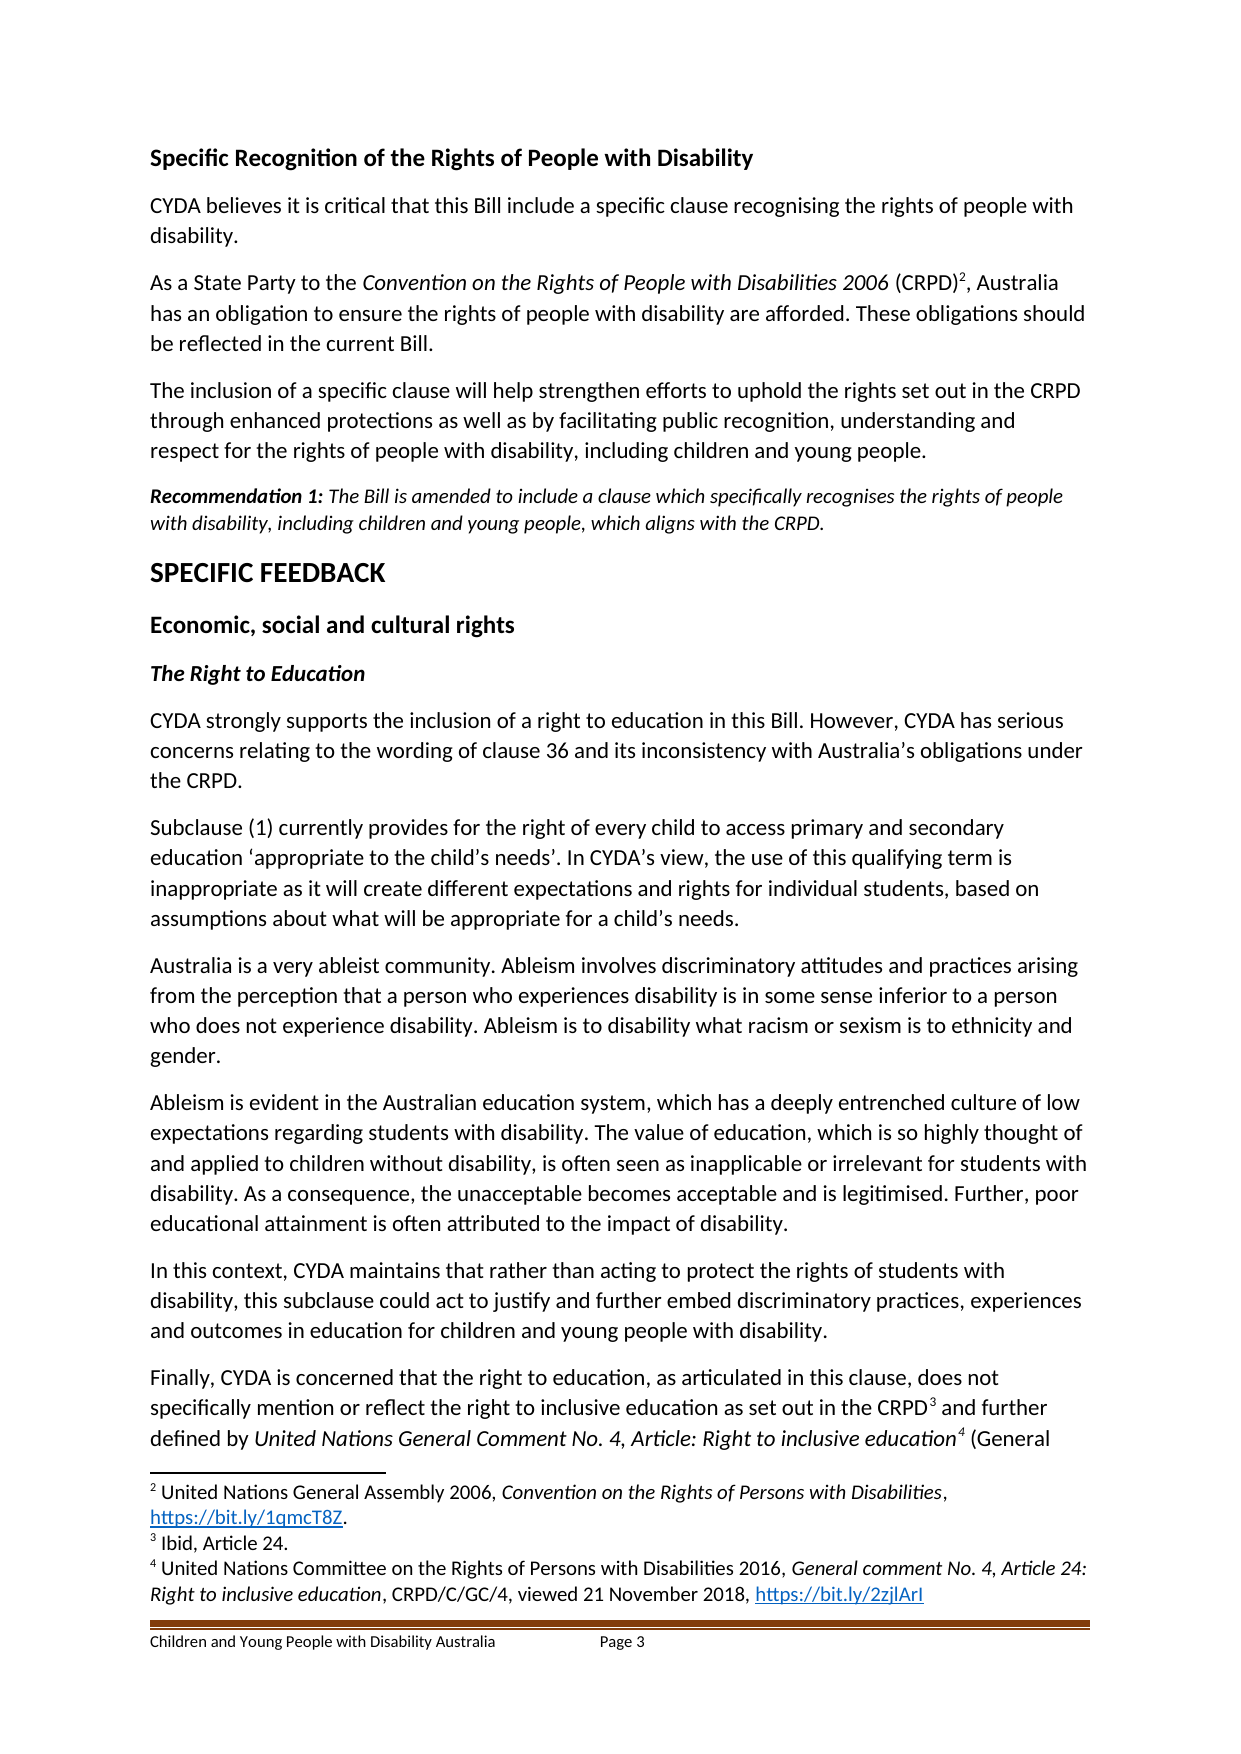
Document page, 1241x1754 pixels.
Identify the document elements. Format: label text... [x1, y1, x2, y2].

text CYDA strongly supports the inclusion of a right to education in this Bill. However, CYDA has serious concerns relating to the wording of clause 36 and its inconsistency with Australia’s obligations under the CRPD. [150, 706, 1090, 794]
text CYDA believes it is critical that this Bill include a specific clause recognising the rights of people with disability. [150, 191, 1090, 249]
text SPECIFIC FEEDBACK [150, 554, 1090, 590]
text Recommendation 1: The Bill is amended to include a clause which specifically recognises the rights of people with disability, including children and young people, which aligns with the CRPD. [150, 483, 1090, 536]
text The Right to Education [150, 659, 1090, 687]
text In this context, CYDA maintains that rather than acting to protect the rights of students with disability, this subclause could act to justify and further embed discriminatory practices, experiences and outcomes in education for children and young people with disability. [150, 1256, 1090, 1344]
text As a State Party to the Convention on the Rights of People with Disabilities 2006 (CRPD), Australia has an obligation to ensure the rights of people with disability are afforded. These obligations should be reflected in the current Bill. [150, 268, 1090, 357]
text The inclusion of a specific clause will help strengthen efforts to uphold the rights set out in the CRPD through enhanced protections as well as by facilitating public recognition, understanding and respect for the rights of people with disability, including children and young people. [150, 376, 1090, 464]
text Ableism is evident in the Australian education system, which has a deeply entrenched culture of low expectations regarding students with disability. The value of education, which is so highly thought of and applied to children without disability, is often seen as inapplicable or irrelevant for students with disability. As a consequence, the unacceptable becomes acceptable and is legitimised. Further, poor educational attainment is often attributed to the impact of disability. [150, 1088, 1090, 1237]
text Specific Recognition of the Rights of People with Disability [150, 142, 1090, 172]
text Australia is a very ableist community. Ableism involves discriminatory attitudes and practices arising from the perception that a person who experiences disability is in some sense inferior to a person who does not experience disability. Ableism is to disability what racism or sexism is to ethnicity and gender. [150, 951, 1090, 1069]
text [150, 1363, 1090, 1452]
text Subclause (1) currently provides for the right of every child to access primary and secondary education ‘appropriate to the child’s needs’. In CYDA’s view, the use of this qualifying term is inappropriate as it will create different expectations and rights for individual students, based on assumptions about what will be appropriate for a child’s needs. [150, 813, 1090, 932]
text Economic, social and cultural rights [150, 609, 1090, 640]
